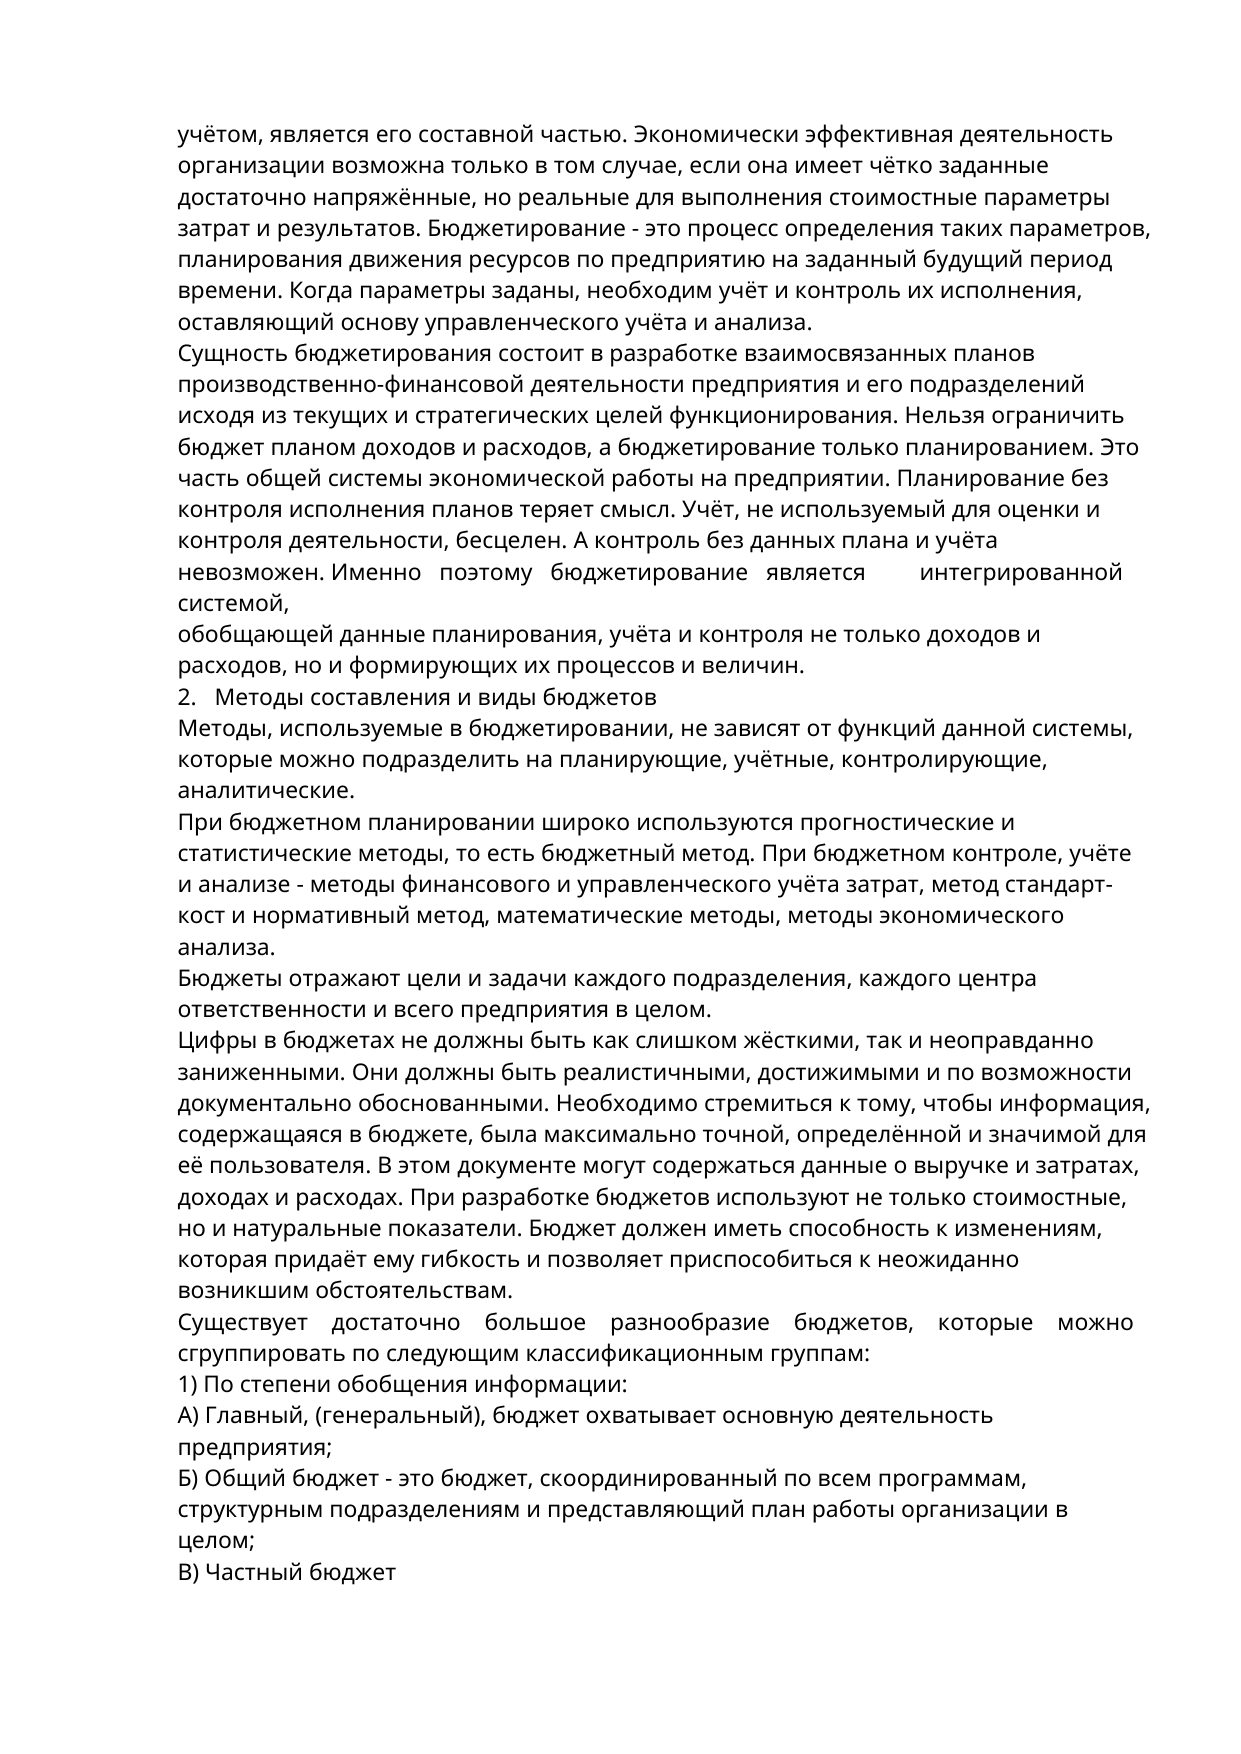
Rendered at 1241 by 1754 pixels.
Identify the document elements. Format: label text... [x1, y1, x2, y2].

text Существует достаточно большое разнообразие бюджетов, которые можно сгруппировать по следующим классификационным группам: [177, 1306, 1152, 1368]
text А) Главный, (генеральный), бюджет охватывает основную деятельность предприятия; [177, 1399, 1152, 1462]
text Сущность бюджетирования состоит в разработке взаимосвязанных планов производственно-финансовой деятельности предприятия и его подразделений исходя из текущих и стратегических целей функционирования. Нельзя ограничить бюджет планом доходов и расходов, а бюджетирование только планированием. Это часть общей системы экономической работы на предприятии. Планирование без контроля исполнения планов теряет смысл. Учёт, не используемый для оценки и контроля деятельности, бесцелен. А контроль без данных плана и учёта невозможен. Именно поэтому бюджетирование является интегрированной системой, [177, 337, 1152, 618]
text При бюджетном планировании широко используются прогностические и статистические методы, то есть бюджетный метод. При бюджетном контроле, учёте и анализе - методы финансового и управленческого учёта затрат, метод стандарт-кост и нормативный метод, математические методы, методы экономического анализа. [177, 806, 1152, 962]
text Бюджеты отражают цели и задачи каждого подразделения, каждого центра ответственности и всего предприятия в целом. [177, 962, 1152, 1024]
text 2. Методы составления и виды бюджетов [177, 681, 1152, 712]
text Цифры в бюджетах не должны быть как слишком жёсткими, так и неоправданно заниженными. Они должны быть реалистичными, достижимыми и по возможности документально обоснованными. Необходимо стремиться к тому, чтобы информация, содержащаяся в бюджете, была максимально точной, определённой и значимой для её пользователя. В этом документе могут содержаться данные о выручке и затратах, доходах и расходах. При разработке бюджетов используют не только стоимостные, но и натуральные показатели. Бюджет должен иметь способность к изменениям, которая придаёт ему гибкость и позволяет приспособиться к неожиданно возникшим обстоятельствам. [177, 1024, 1152, 1306]
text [177, 118, 1152, 337]
text Методы, используемые в бюджетировании, не зависят от функций данной системы, которые можно подразделить на планирующие, учётные, контролирующие, аналитические. [177, 712, 1152, 806]
text Б) Общий бюджет - это бюджет, скоординированный по всем программам, структурным подразделениям и представляющий план работы организации в целом; [177, 1462, 1152, 1556]
text 1) По степени обобщения информации: [177, 1368, 1152, 1399]
text В) Частный бюджет [177, 1556, 1152, 1587]
text обобщающей данные планирования, учёта и контроля не только доходов и расходов, но и формирующих их процессов и величин. [177, 618, 1152, 681]
